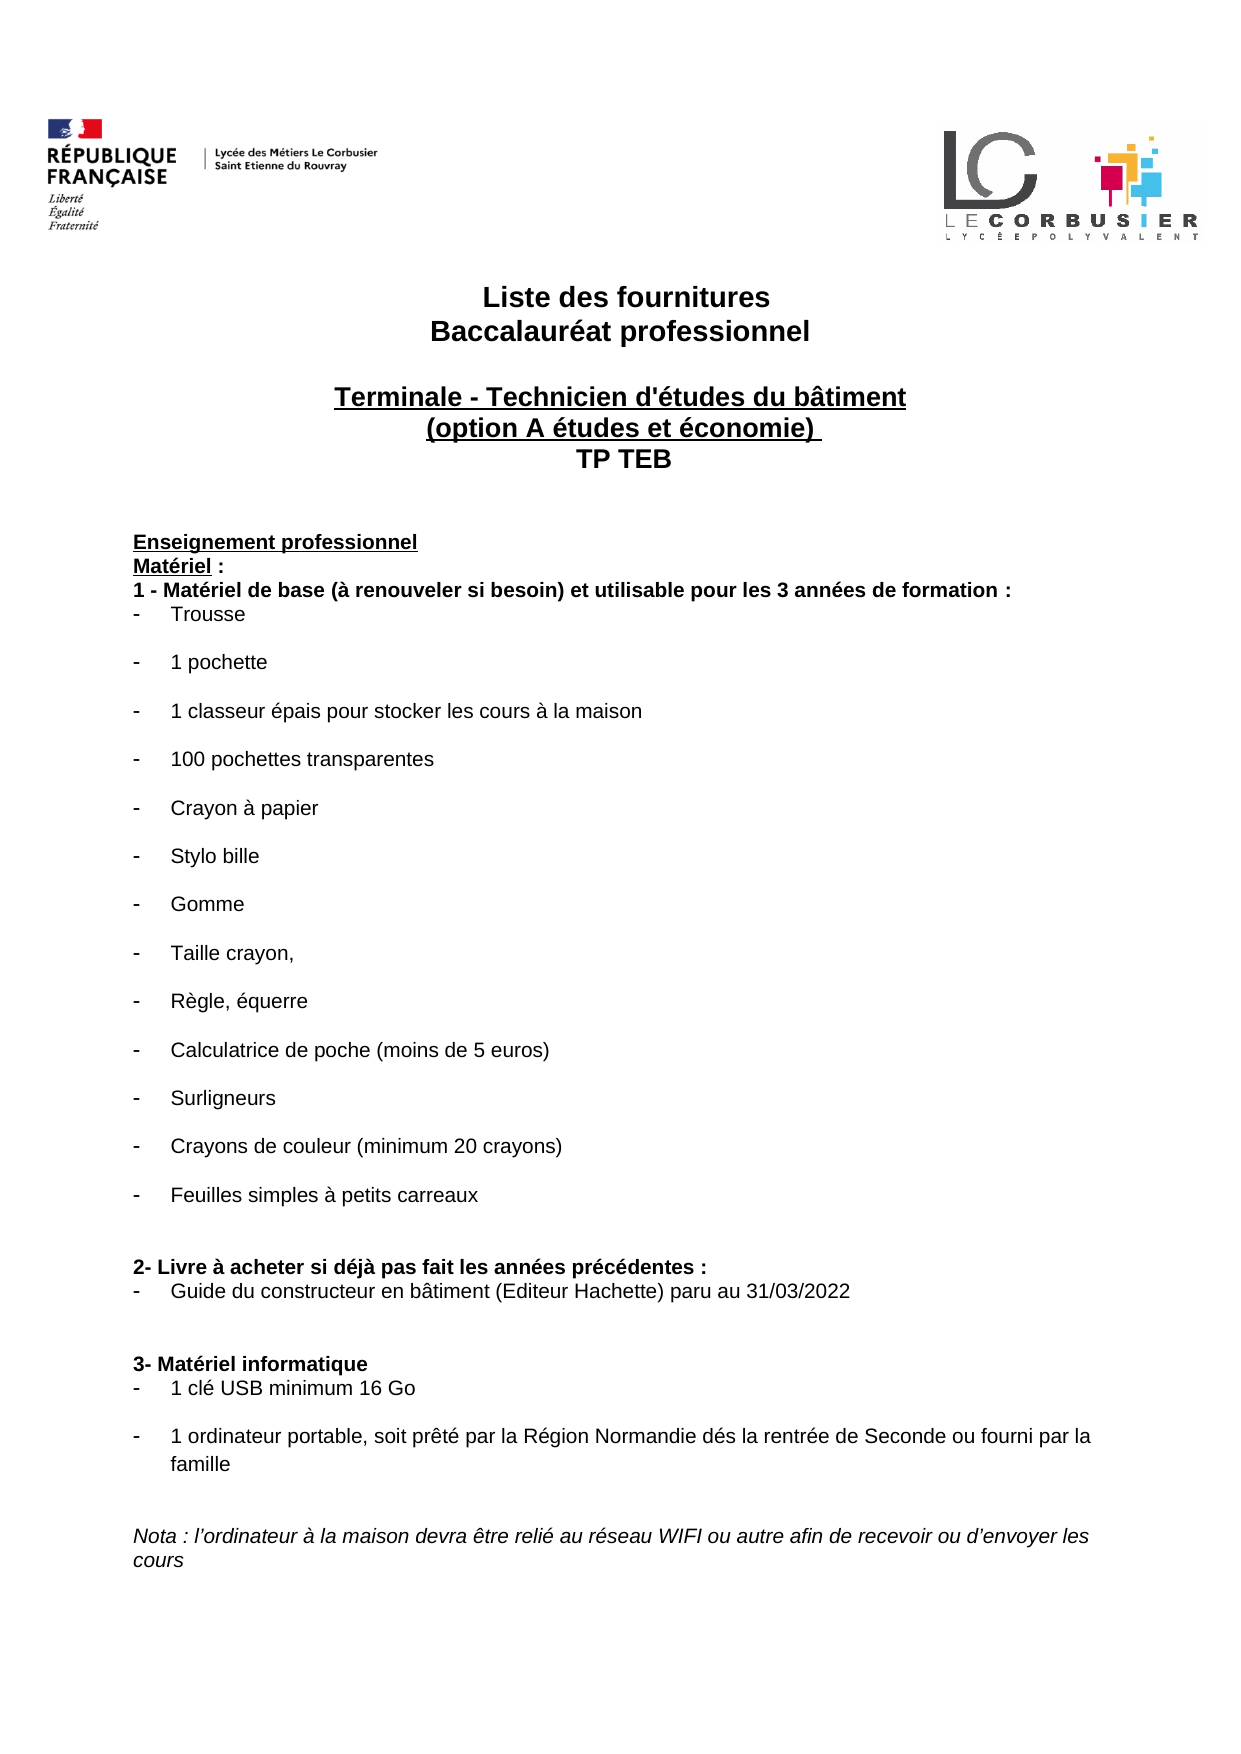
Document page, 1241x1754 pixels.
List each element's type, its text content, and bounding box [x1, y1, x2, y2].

list Taille crayon, [133, 941, 1107, 965]
list Gomme [133, 892, 1107, 916]
list Crayon à papier [133, 795, 1107, 819]
list Feuilles simples à petits carreaux [133, 1183, 1107, 1207]
picture [42, 113, 382, 235]
text Terminale - Technicien d'études du bâtiment [133, 381, 1107, 412]
list Guide du constructeur en bâtiment (Editeur Hachette) paru au 31/03/2022 [133, 1279, 1107, 1303]
list 1 classeur épais pour stocker les cours à la maison [133, 698, 1107, 722]
list Surligneurs [133, 1086, 1107, 1110]
text 3- Matériel informatique [133, 1352, 1107, 1376]
list Crayons de couleur (minimum 20 crayons) [133, 1134, 1107, 1158]
text Enseignement professionnel [133, 530, 1107, 554]
text (option A études et économie) [133, 412, 1107, 443]
text TP TEB [133, 443, 1107, 475]
text Liste des fournitures [133, 280, 1107, 314]
text 1 - Matériel de base (à renouveler si besoin) et utilisable pour les 3 années de formation : [133, 578, 1107, 602]
text 2- Livre à acheter si déjà pas fait les années précédentes : [133, 1255, 1107, 1279]
list Règle, équerre [133, 989, 1107, 1013]
list Calculatrice de poche (moins de 5 euros) [133, 1037, 1107, 1062]
list 100 pochettes transparentes [133, 747, 1107, 771]
list Trousse [133, 602, 1107, 626]
list Stylo bille [133, 844, 1107, 868]
text Nota : l’ordinateur à la maison devra être relié au réseau WIFI ou autre afin de recevoir ou d’envoyer les cours [133, 1524, 1107, 1572]
list 1 pochette [133, 650, 1107, 674]
list 1 clé USB minimum 16 Go [133, 1376, 1107, 1399]
text Matériel : [133, 554, 1107, 578]
text Baccalauréat professionnel [133, 314, 1107, 347]
picture [934, 125, 1207, 245]
list 1 ordinateur portable, soit prêté par la Région Normandie dés la rentrée de Seconde ou fourni par la famille [133, 1424, 1107, 1476]
